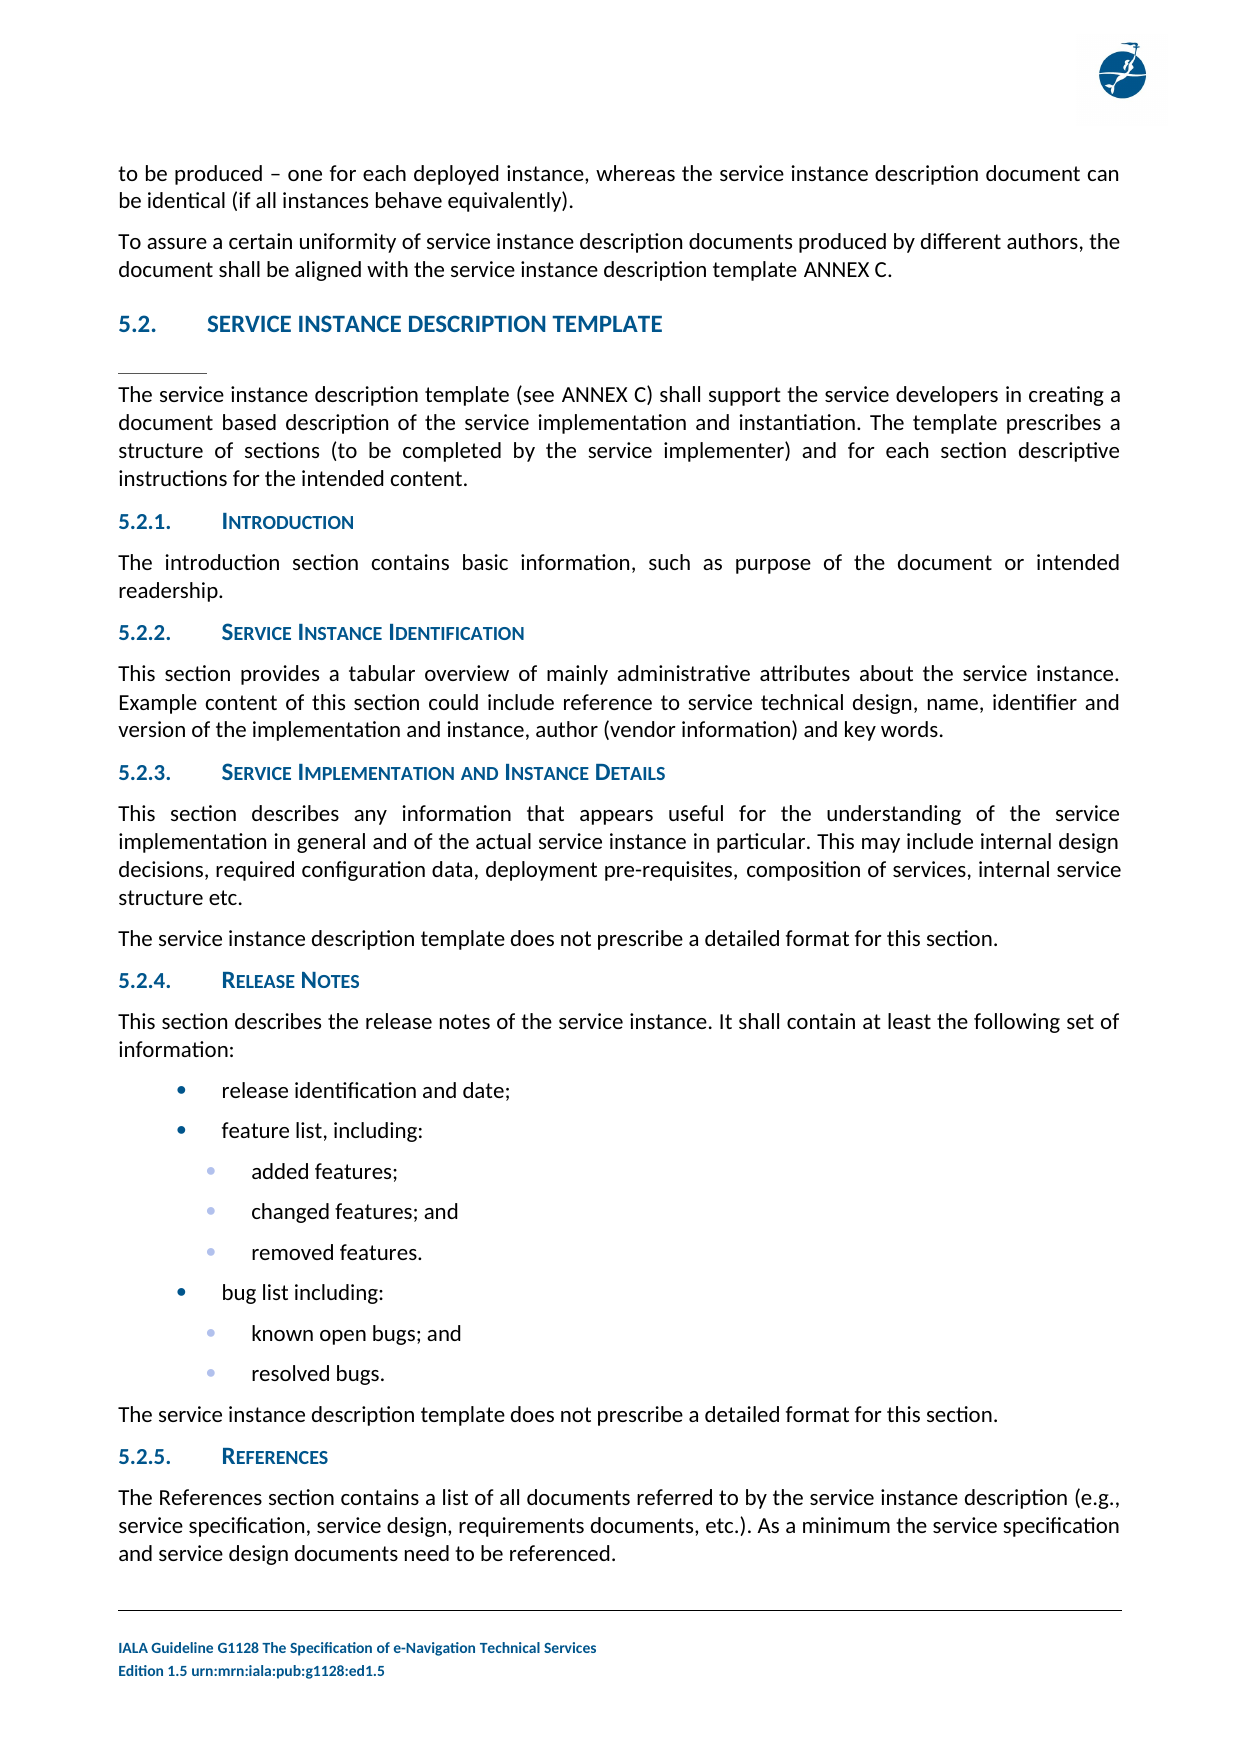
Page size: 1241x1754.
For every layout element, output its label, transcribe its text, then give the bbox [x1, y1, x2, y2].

text To assure a certain uniformity of service instance description documents produced by different authors, the document shall be aligned with the service instance description template ANNEX C. [118, 227, 1122, 283]
text feature list, including: [177, 1116, 1122, 1144]
subtitle Service Implementation and Instance Details [118, 756, 1033, 787]
subtitle References [118, 1441, 1033, 1471]
text bug list including: [177, 1278, 1122, 1306]
text This section provides a tabular overview of mainly administrative attributes about the service instance. Example content of this section could include reference to service technical design, name, identifier and version of the implementation and instance, author (vendor information) and key words. [118, 659, 1122, 744]
text The References section contains a list of all documents referred to by the service instance description (e.g., service specification, service design, requirements documents, etc.). As a minimum the service specification and service design documents need to be referenced. [118, 1483, 1122, 1568]
text The service instance description template does not prescribe a detailed format for this section. [118, 1400, 1122, 1428]
text This section describes the release notes of the service instance. It shall contain at least the following set of information: [118, 1007, 1122, 1063]
subtitle Release Notes [118, 964, 1033, 995]
text The service instance description template does not prescribe a detailed format for this section. [118, 924, 1122, 952]
subtitle Service Instance Description Template [118, 308, 1122, 339]
text removed features. [207, 1238, 1122, 1266]
text This section describes any information that appears useful for the understanding of the service implementation in general and of the actual service instance in particular. This may include internal design decisions, required configuration data, deployment pre-requisites, composition of services, internal service structure etc. [118, 799, 1122, 911]
text resolved bugs. [207, 1359, 1122, 1387]
picture [1076, 34, 1169, 126]
text The introduction section contains basic information, such as purpose of the document or intended readership. [118, 548, 1122, 604]
text added features; [207, 1157, 1122, 1185]
text release identification and date; [177, 1076, 1122, 1104]
subtitle Introduction [118, 505, 1033, 536]
text The service instance description template (see ANNEX C) shall support the service developers in creating a document based description of the service implementation and instantiation. The template prescribes a structure of sections (to be completed by the service implementer) and for each section descriptive instructions for the intended content. [118, 380, 1122, 492]
subtitle Service Instance Identification [118, 617, 1033, 647]
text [118, 159, 1122, 215]
text changed features; and [207, 1197, 1122, 1225]
text known open bugs; and [207, 1319, 1122, 1347]
